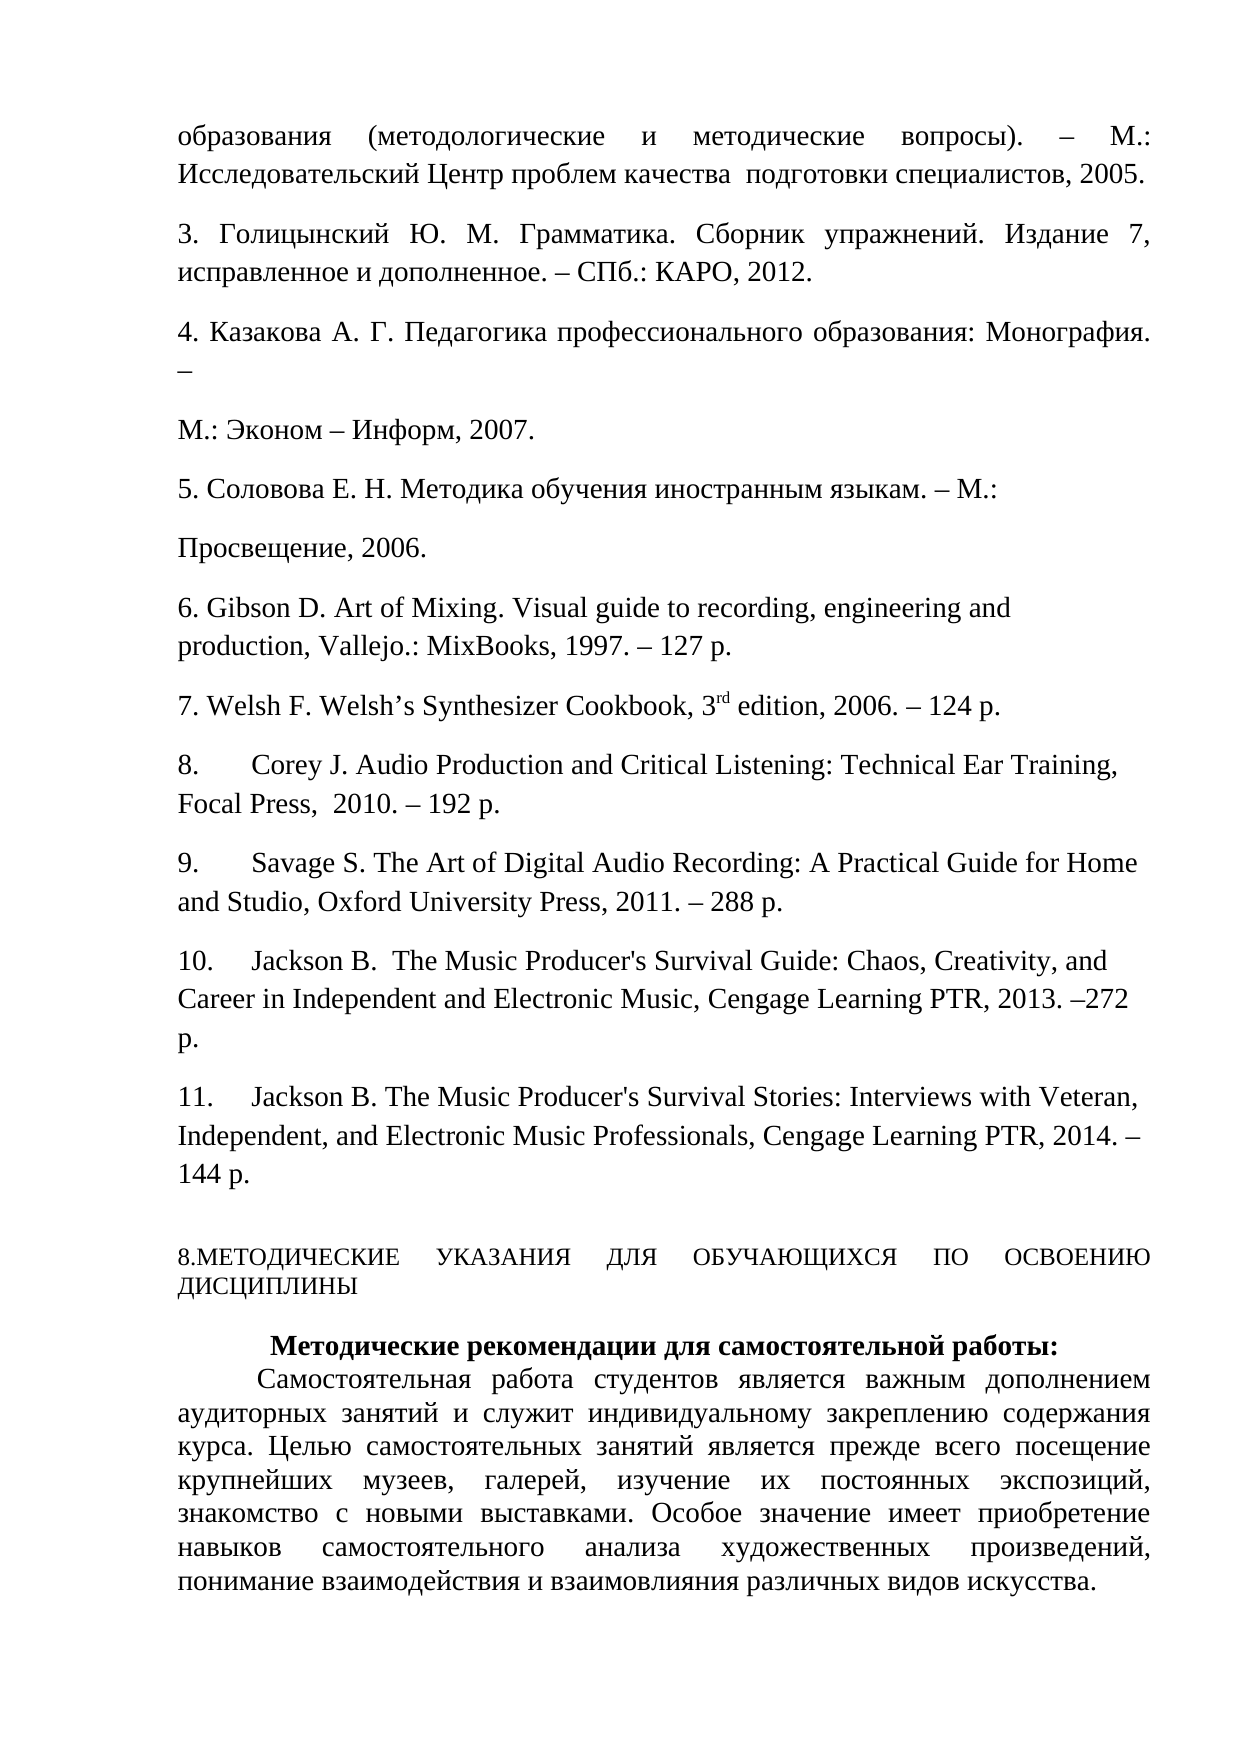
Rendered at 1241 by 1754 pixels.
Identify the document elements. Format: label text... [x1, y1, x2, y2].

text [177, 118, 1152, 190]
text 5. Соловова Е. Н. Методика обучения иностранным языкам. – М.: [177, 471, 1152, 505]
text 9. Savage S. The Art of Digital Audio Recording: A Practical Guide for Home and Studio, Oxford University Press, 2011. – 288 p. [177, 845, 1152, 917]
text 4. Казакова А. Г. Педагогика профессионального образования: Монография. – [177, 314, 1152, 386]
text 7. Welsh F. Welsh’s Synthesizer Cookbook, 3rd edition, 2006. – 124 p. [177, 688, 1152, 721]
text 8. Corey J. Audio Production and Critical Listening: Technical Ear Training, Focal Press, 2010. – 192 p. [177, 747, 1152, 819]
text 3. Голицынский Ю. М. Грамматика. Сборник упражнений. Издание 7, исправленное и дополненное. – СПб.: КАРО, 2012. [177, 216, 1152, 288]
text 11. Jackson B. The Music Producer's Survival Stories: Interviews with Veteran, Independent, and Electronic Music Professionals, Cengage Learning PTR, 2014. –144 p. [177, 1079, 1152, 1190]
text Просвещение, 2006. [177, 531, 1152, 564]
subtitle 8.МЕТОДИЧЕСКИЕ УКАЗАНИЯ ДЛЯ ОБУЧАЮЩИХСЯ ПО ОСВОЕНИЮ ДИСЦИПЛИНЫ [177, 1242, 1152, 1300]
text Самостоятельная работа студентов является важным дополнением аудиторных занятий и служит индивидуальному закреплению содержания курса. Целью самостоятельных занятий является прежде всего посещение крупнейших музеев, галерей, изучение их постоянных экспозиций, знакомство с новыми выставками. Особое значение имеет приобретение навыков самостоятельного анализа художественных произведений, понимание взаимодействия и взаимовлияния различных видов искусства. [177, 1361, 1152, 1596]
text М.: Эконом – Информ, 2007. [177, 412, 1152, 445]
text 10. Jackson B. The Music Producer's Survival Guide: Chaos, Creativity, and Career in Independent and Electronic Music, Cengage Learning PTR, 2013. –272 p. [177, 943, 1152, 1054]
text Методические рекомендации для самостоятельной работы: [177, 1328, 1152, 1361]
text 6. Gibson D. Art of Mixing. Visual guide to recording, engineering and production, Vallejo.: MixBooks, 1997. – 127 p. [177, 590, 1152, 662]
